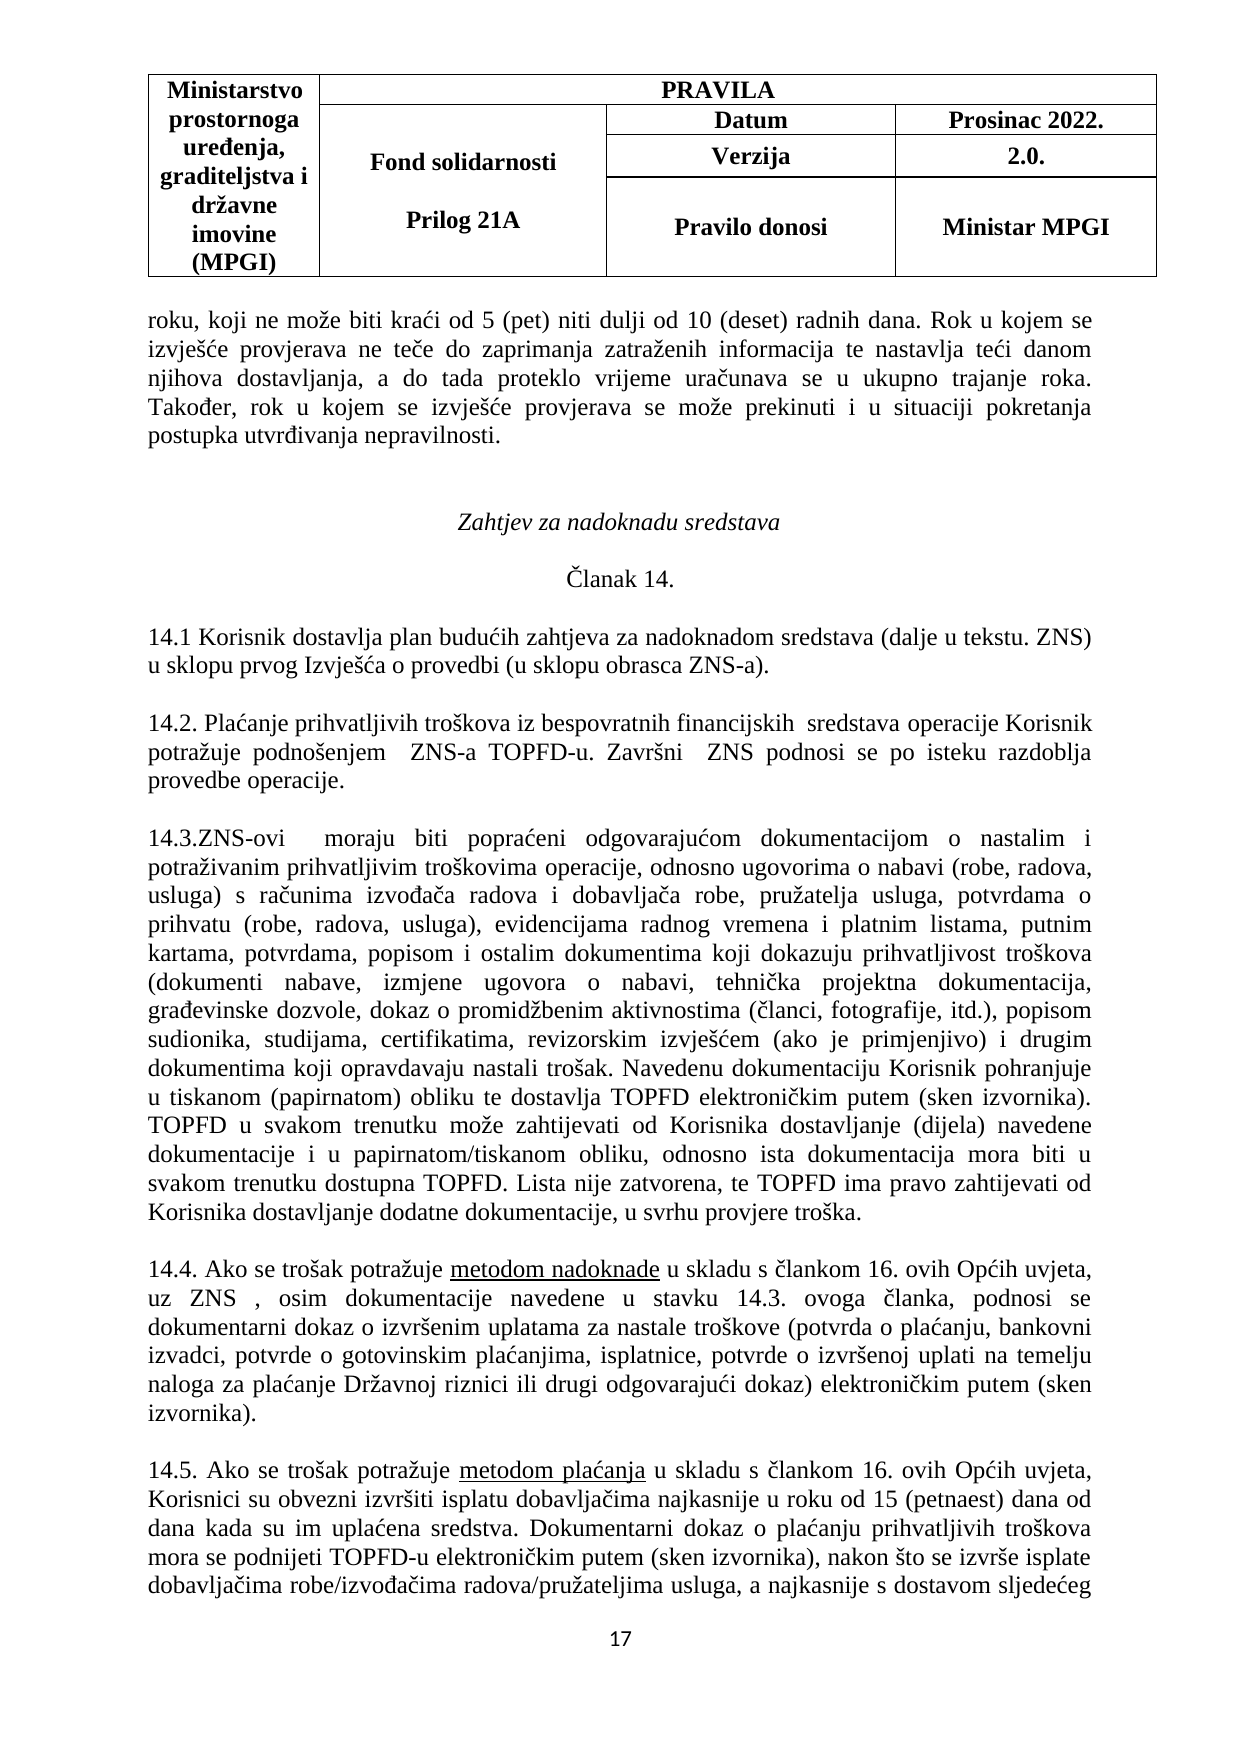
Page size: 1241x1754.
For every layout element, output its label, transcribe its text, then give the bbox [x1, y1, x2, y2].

subtitle Zahtjev za nadoknadu sredstava [148, 507, 1092, 536]
text 14.3.ZNS-ovi moraju biti popraćeni odgovarajućom dokumentacijom o nastalim i potraživanim prihvatljivim troškovima operacije, odnosno ugovorima o nabavi (robe, radova, usluga) s računima izvođača radova i dobavljača robe, pružatelja usluga, potvrdama o prihvatu (robe, radova, usluga), evidencijama radnog vremena i platnim listama, putnim kartama, potvrdama, popisom i ostalim dokumentima koji dokazuju prihvatljivost troškova (dokumenti nabave, izmjene ugovora o nabavi, tehnička projektna dokumentacija, građevinske dozvole, dokaz o promidžbenim aktivnostima (članci, fotografije, itd.), popisom sudionika, studijama, certifikatima, revizorskim izvješćem (ako je primjenjivo) i drugim dokumentima koji opravdavaju nastali trošak. Navedenu dokumentaciju Korisnik pohranjuje u tiskanom (papirnatom) obliku te dostavlja TOPFD elektroničkim putem (sken izvornika). TOPFD u svakom trenutku može zahtijevati od Korisnika dostavljanje (dijela) navedene dokumentacije i u papirnatom/tiskanom obliku, odnosno ista dokumentacija mora biti u svakom trenutku dostupna TOPFD. Lista nije zatvorena, te TOPFD ima pravo zahtijevati od Korisnika dostavljanje dodatne dokumentacije, u svrhu provjere troška. [148, 823, 1092, 1226]
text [148, 1456, 1092, 1599]
text 14.2. Plaćanje prihvatljivih troškova iz bespovratnih financijskih sredstava operacije Korisnik potražuje podnošenjem ZNS-a TOPFD-u. Završni ZNS podnosi se po isteku razdoblja provedbe operacije. [148, 708, 1092, 794]
text 14.4. Ako se trošak potražuje metodom nadoknade u skladu s člankom 16. ovih Općih uvjeta, uz ZNS , osim dokumentacije navedene u stavku 14.3. ovoga članka, podnosi se dokumentarni dokaz o izvršenim uplatama za nastale troškove (potvrda o plaćanju, bankovni izvadci, potvrde o gotovinskim plaćanjima, isplatnice, potvrde o izvršenoj uplati na temelju naloga za plaćanje Državnoj riznici ili drugi odgovarajući dokaz) elektroničkim putem (sken izvornika). [148, 1254, 1092, 1427]
text Članak 14. [148, 564, 1092, 593]
text 14.1 Korisnik dostavlja plan budućih zahtjeva za nadoknadom sredstava (dalje u tekstu. ZNS) u sklopu prvog Izvješća o provedbi (u sklopu obrasca ZNS-a). [148, 622, 1092, 679]
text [148, 305, 1092, 449]
